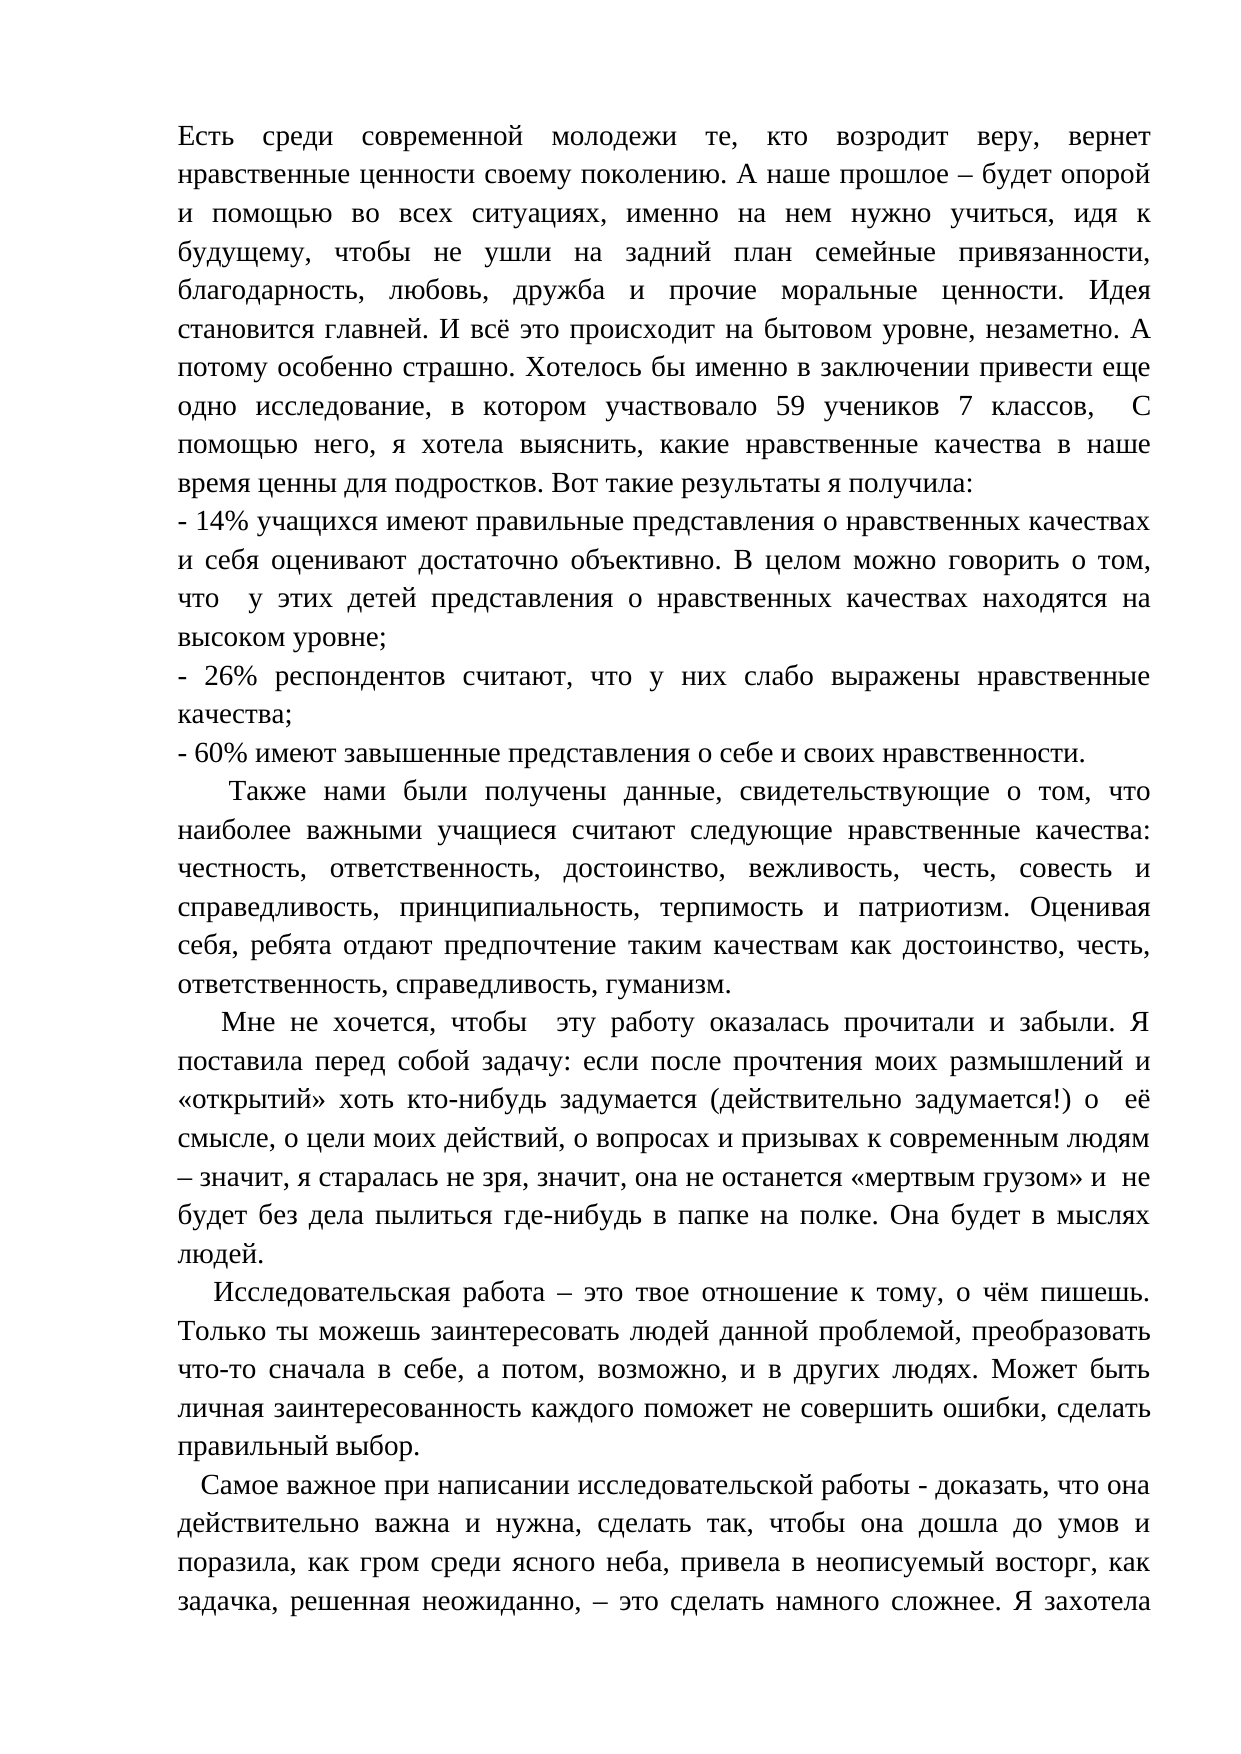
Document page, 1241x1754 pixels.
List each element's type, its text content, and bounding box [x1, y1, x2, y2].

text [177, 118, 1152, 498]
text Также нами были получены данные, свидетельствующие о том, что наиболее важными учащиеся считают следующие нравственные качества: честность, ответственность, достоинство, вежливость, честь, совесть и справедливость, принципиальность, терпимость и патриотизм. Оценивая себя, ребята отдают предпочтение таким качествам как достоинство, честь, ответственность, справедливость, гуманизм. [177, 773, 1152, 999]
text Мне не хочется, чтобы эту работу оказалась прочитали и забыли. Я поставила перед собой задачу: если после прочтения моих размышлений и «открытий» хоть кто-нибудь задумается (действительно задумается!) о её смысле, о цели моих действий, о вопросах и призывах к современным людям – значит, я старалась не зря, значит, она не останется «мертвым грузом» и не будет без дела пылиться где-нибудь в папке на полке. Она будет в мыслях людей. [177, 1004, 1152, 1269]
text - 14% учащихся имеют правильные представления о нравственных качествах и себя оценивают достаточно объективно. В целом можно говорить о том, что у этих детей представления о нравственных качествах находятся на высоком уровне; [177, 503, 1152, 653]
text - 60% имеют завышенные представления о себе и своих нравственности. [177, 735, 1152, 768]
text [177, 1467, 1152, 1616]
text - 26% респондентов считают, что у них слабо выражены нравственные качества; [177, 658, 1152, 730]
text Исследовательская работа – это твое отношение к тому, о чём пишешь. Только ты можешь заинтересовать людей данной проблемой, преобразовать что-то сначала в себе, а потом, возможно, и в других людях. Может быть личная заинтересованность каждого поможет не совершить ошибки, сделать правильный выбор. [177, 1274, 1152, 1462]
